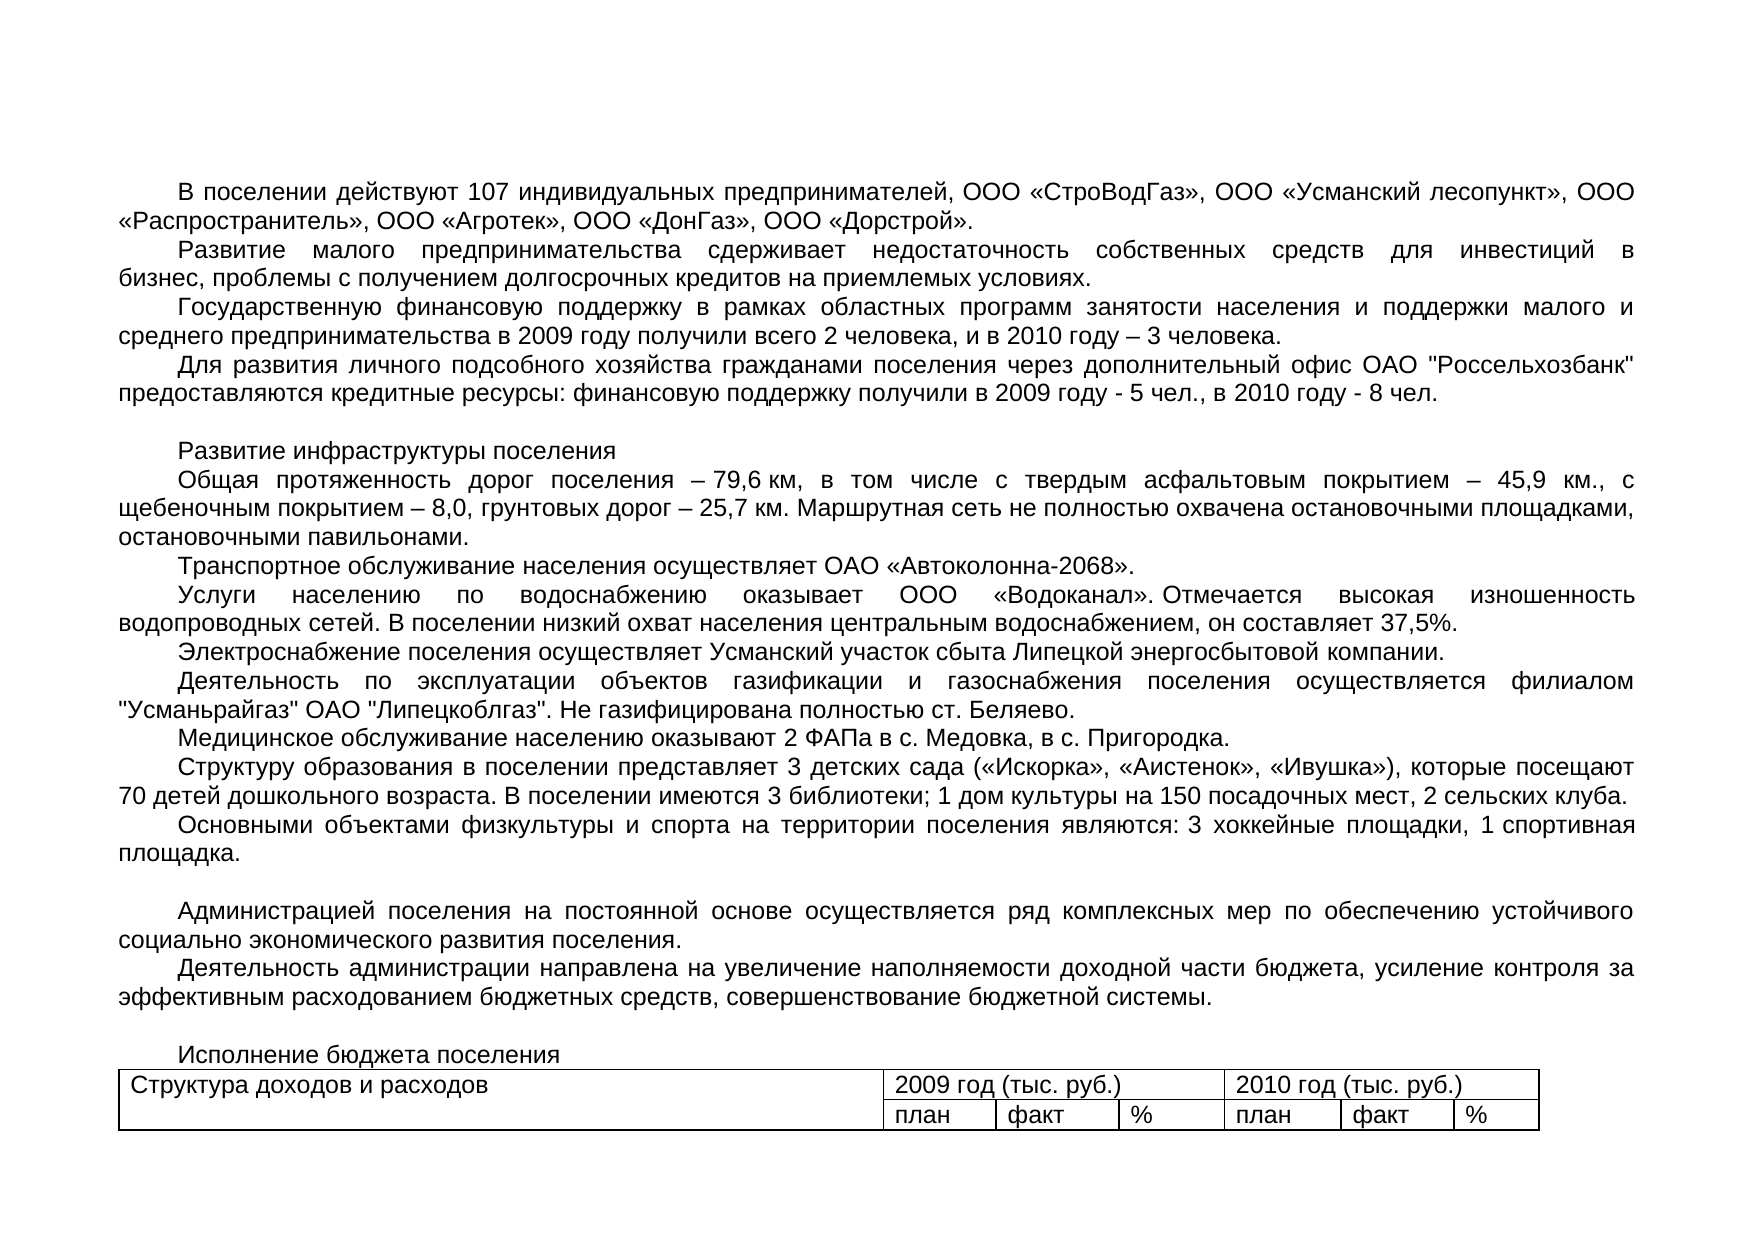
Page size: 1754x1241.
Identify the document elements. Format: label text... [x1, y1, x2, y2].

table_header 2010 год (тыс. руб.) [1225, 1070, 1538, 1099]
table_cell факт [997, 1100, 1118, 1129]
text Администрацией поселения на постоянной основе осуществляется ряд комплексных мер по обеспечению устойчивого социально экономического развития поселения. [118, 896, 1636, 953]
text Транспортное обслуживание населения осуществляет ОАО «Автоколонна-2068». [118, 551, 1636, 580]
text Исполнение бюджета поселения [118, 1040, 1636, 1068]
text Структуру образования в поселении представляет 3 детских сада («Искорка», «Аистенок», «Ивушка»), которые посещают 70 детей дошкольного возраста. В поселении имеются 3 библиотеки; 1 дом культуры на 150 посадочных мест, 2 сельских клуба. [118, 752, 1636, 810]
text Общая протяженность дорог поселения – 79,6 км, в том числе с твердым асфальтовым покрытием – 45,9 км., с щебеночным покрытием – 8,0, грунтовых дорог – 25,7 км. Маршрутная сеть не полностью охвачена остановочными площадками, остановочными павильонами. [118, 465, 1636, 551]
text В поселении действуют 107 индивидуальных предпринимателей, ООО «СтроВодГаз», ООО «Усманский лесопункт», ООО «Распространитель», ООО «Агротек», ООО «ДонГаз», ООО «Дорстрой». [118, 177, 1636, 235]
text Услуги населению по водоснабжению оказывает ООО «Водоканал». Отмечается высокая изношенность водопроводных сетей. В поселении низкий охват населения центральным водоснабжением, он составляет 37,5%. [118, 580, 1636, 637]
table_header Структура доходов и расходов [120, 1070, 883, 1129]
table_cell % [1120, 1100, 1224, 1129]
text Развитие малого предпринимательства сдерживает недостаточность собственных средств для инвестиций в бизнес, проблемы с получением долгосрочных кредитов на приемлемых условиях. [118, 235, 1636, 292]
table_cell % [1455, 1100, 1538, 1129]
table_cell план [1225, 1100, 1340, 1129]
text Развитие инфраструктуры поселения [118, 436, 1636, 465]
text Государственную финансовую поддержку в рамках областных программ занятости населения и поддержки малого и среднего предпринимательства в 2009 году получили всего 2 человека, и в 2010 году – 3 человека. [118, 292, 1636, 350]
table_cell факт [1342, 1100, 1453, 1129]
text Электроснабжение поселения осуществляет Усманский участок сбыта Липецкой энергосбытовой компании. [118, 637, 1636, 666]
text Деятельность по эксплуатации объектов газификации и газоснабжения поселения осуществляется филиалом "Усманьрайгаз" ОАО "Липецкоблгаз". Не газифицирована полностью ст. Беляево. [118, 666, 1636, 723]
table_cell план [884, 1100, 995, 1129]
text Для развития личного подсобного хозяйства гражданами поселения через дополнительный офис ОАО "Россельхозбанк" предоставляются кредитные ресурсы: финансовую поддержку получили в 2009 году - 5 чел., в 2010 году - 8 чел. [118, 350, 1636, 407]
text Деятельность администрации направлена на увеличение наполняемости доходной части бюджета, усиление контроля за эффективным расходованием бюджетных средств, совершенствование бюджетной системы. [118, 953, 1636, 1011]
text Основными объектами физкультуры и спорта на территории поселения являются: 3 хоккейные площадки, 1 спортивная площадка. [118, 810, 1636, 867]
text Медицинское обслуживание населению оказывают 2 ФАПа в с. Медовка, в с. Пригородка. [118, 723, 1636, 752]
table_header 2009 год (тыс. руб.) [884, 1070, 1224, 1099]
